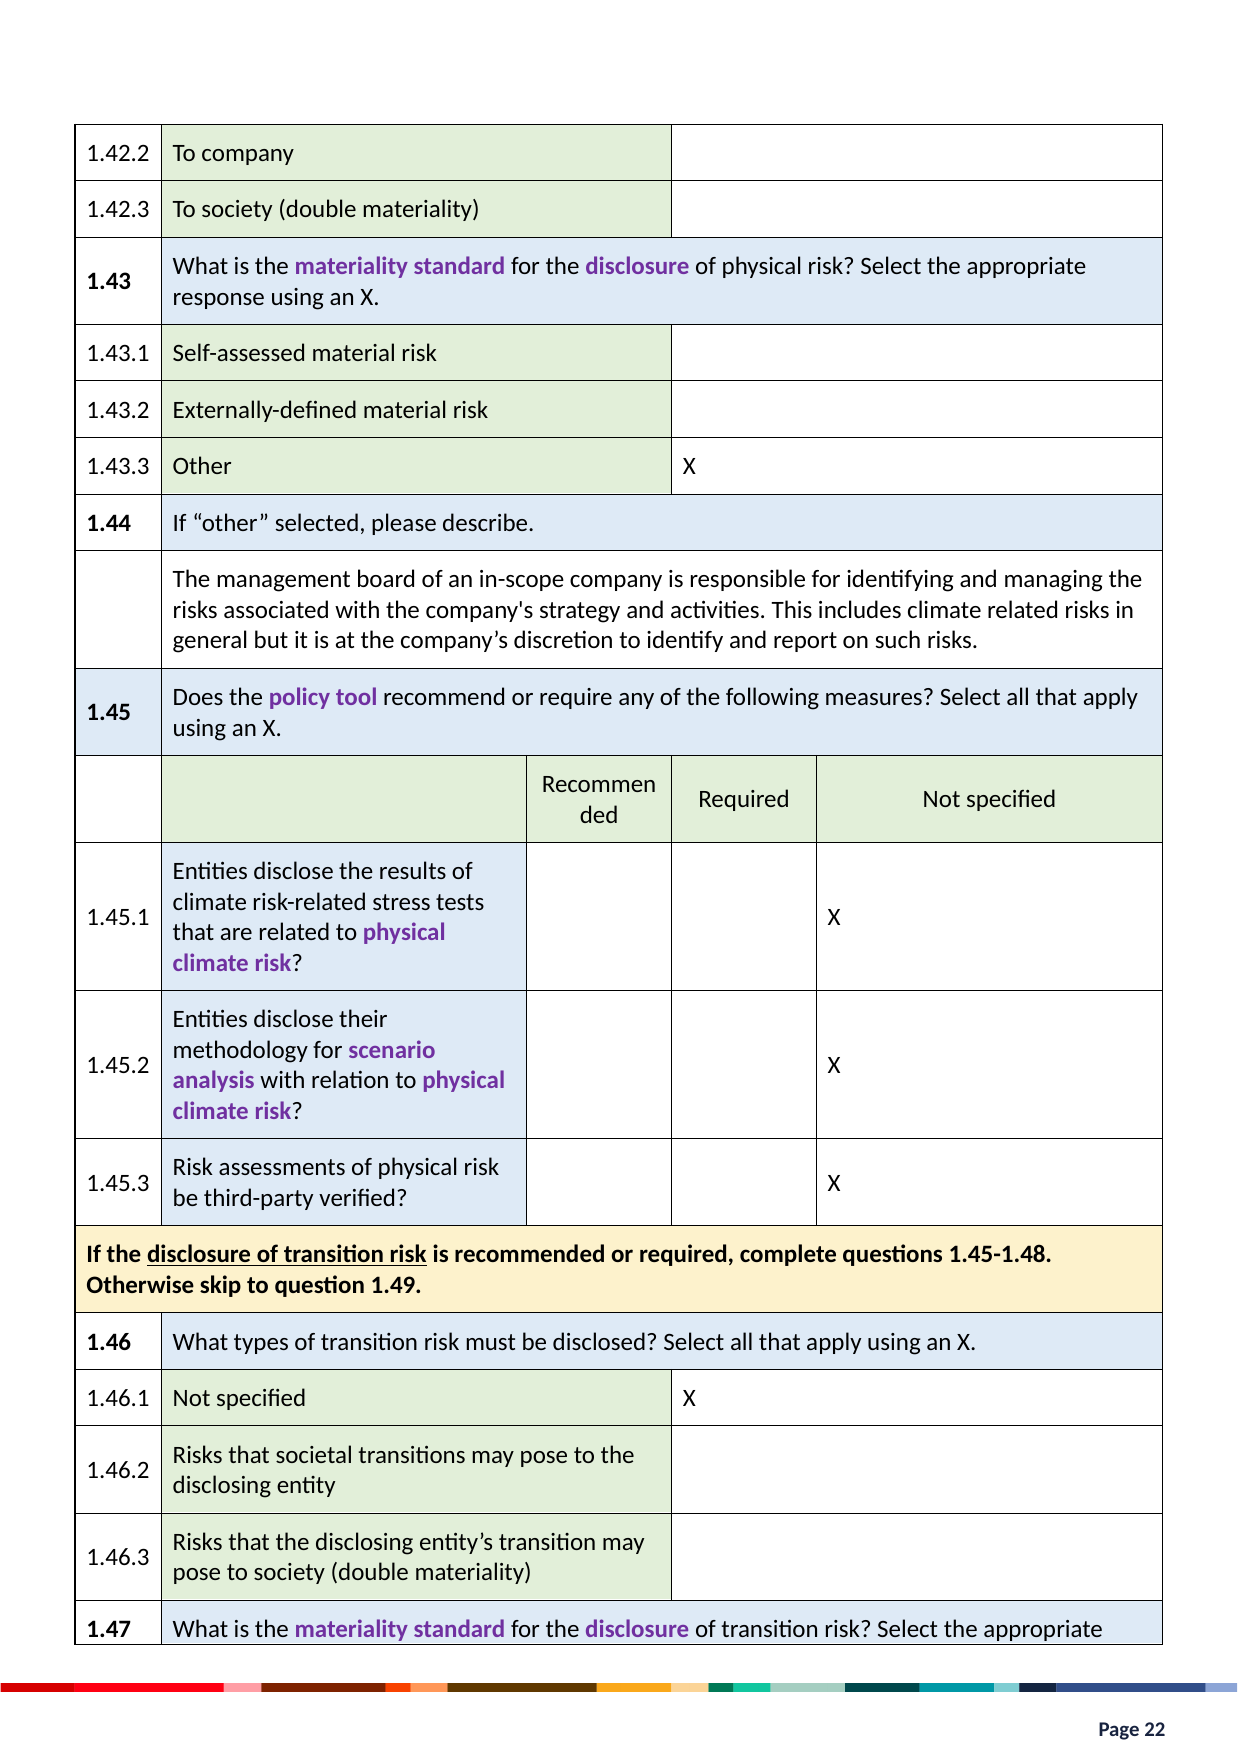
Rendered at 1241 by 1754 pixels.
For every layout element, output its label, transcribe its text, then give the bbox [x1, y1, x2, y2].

table_cell [527, 843, 671, 990]
picture [0, 1683, 1236, 1692]
table_cell 1.43.3 [76, 438, 161, 493]
table_cell If “other” selected, please describe. [162, 495, 1162, 550]
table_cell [162, 1601, 1162, 1643]
table_cell X [817, 991, 1162, 1138]
table_cell 1.45 [76, 669, 161, 755]
table_cell X [672, 1370, 1162, 1425]
table_cell [672, 843, 816, 990]
table_cell The management board of an in-scope company is responsible for identifying and managing the risks associated with the company's strategy and activities. This includes climate related risks in general but it is at the company’s discretion to identify and report on such risks. [162, 551, 1162, 668]
table_cell To society (double materiality) [162, 181, 671, 237]
table_cell 1.47 [76, 1601, 161, 1643]
table_cell 1.42.2 [76, 125, 161, 180]
table_cell Risks that the disclosing entity’s transition may pose to society (double materiality) [162, 1514, 671, 1599]
table_cell 1.44 [76, 495, 161, 550]
table_cell [672, 181, 1162, 237]
table_cell X [817, 843, 1162, 990]
table_cell [76, 756, 161, 842]
table_cell 1.45.3 [76, 1139, 161, 1225]
table_cell [672, 125, 1162, 180]
table_cell 1.46.1 [76, 1370, 161, 1425]
table_cell To company [162, 125, 671, 180]
table_cell [76, 551, 161, 668]
table_cell [162, 756, 526, 842]
table_cell 1.42.3 [76, 181, 161, 237]
table_cell [527, 1139, 671, 1225]
table_cell Does the policy tool recommend or require any of the following measures? Select all that apply using an X. [162, 669, 1162, 755]
table_cell [672, 1514, 1162, 1599]
table_cell [527, 991, 671, 1138]
table_cell Recommended [527, 756, 671, 842]
table_cell 1.43 [76, 238, 161, 324]
table_cell 1.43.2 [76, 381, 161, 437]
table_cell [672, 381, 1162, 437]
table_cell [672, 991, 816, 1138]
table_cell 1.46.3 [76, 1514, 161, 1599]
table_cell 1.45.1 [76, 843, 161, 990]
table_cell Externally-defined material risk [162, 381, 671, 437]
table_cell Self-assessed material risk [162, 325, 671, 380]
table_cell [672, 1426, 1162, 1512]
table_cell [672, 325, 1162, 380]
table_cell Required [672, 756, 816, 842]
table_cell Risk assessments of physical risk be third-party verified? [162, 1139, 526, 1225]
table_cell 1.46.2 [76, 1426, 161, 1512]
table_cell 1.43.1 [76, 325, 161, 380]
table_cell What types of transition risk must be disclosed? Select all that apply using an X. [162, 1313, 1162, 1369]
table_cell X [817, 1139, 1162, 1225]
table_cell [672, 1139, 816, 1225]
table_cell 1.46 [76, 1313, 161, 1369]
table_cell Not specified [162, 1370, 671, 1425]
table_cell Entities disclose their methodology for scenario analysis with relation to physical climate risk? [162, 991, 526, 1138]
table_cell What is the materiality standard for the disclosure of physical risk? Select the appropriate response using an X. [162, 238, 1162, 324]
table_cell Other [162, 438, 671, 493]
table_cell 1.45.2 [76, 991, 161, 1138]
table_cell If the disclosure of transition risk is recommended or required, complete questions 1.45-1.48. Otherwise skip to question 1.49. [76, 1226, 1162, 1312]
table_cell X [672, 438, 1162, 493]
table_cell Not specified [817, 756, 1162, 842]
table_cell Entities disclose the results of climate risk-related stress tests that are related to physical climate risk? [162, 843, 526, 990]
table_cell Risks that societal transitions may pose to the disclosing entity [162, 1426, 671, 1512]
